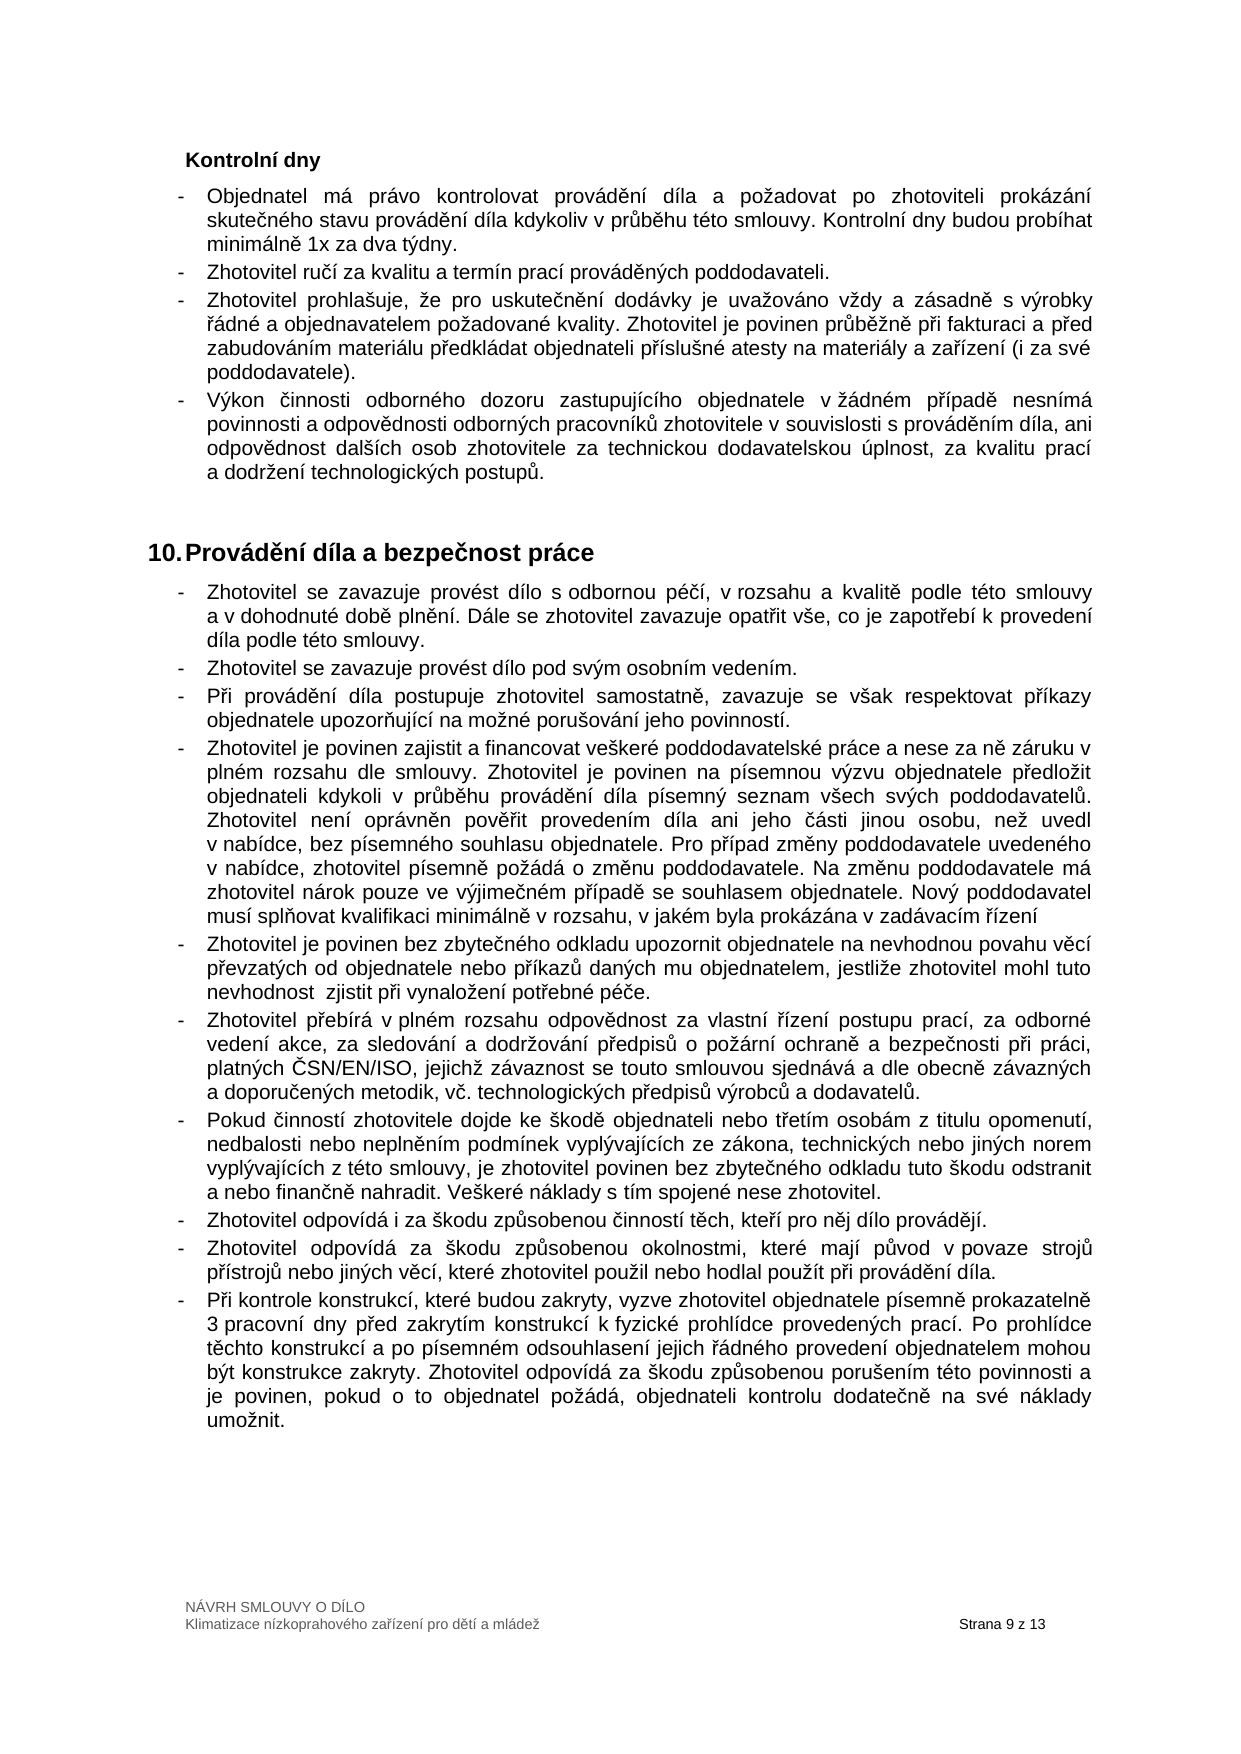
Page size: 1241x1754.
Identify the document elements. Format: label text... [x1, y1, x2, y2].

text Zhotovitel odpovídá za škodu způsobenou okolnostmi, které mají původ v povaze strojů přístrojů nebo jiných věcí, které zhotovitel použil nebo hodlal použít při provádění díla. [177, 1236, 1093, 1284]
subtitle Kontrolní dny [185, 148, 1093, 172]
text Při provádění díla postupuje zhotovitel samostatně, zavazuje se však respektovat příkazy objednatele upozorňující na možné porušování jeho povinností. [177, 684, 1093, 732]
text Zhotovitel se zavazuje provést dílo s odbornou péčí, v rozsahu a kvalitě podle této smlouvy a v dohodnuté době plnění. Dále se zhotovitel zavazuje opatřit vše, co je zapotřebí k provedení díla podle této smlouvy. [177, 579, 1093, 651]
text Zhotovitel odpovídá i za škodu způsobenou činností těch, kteří pro něj dílo provádějí. [177, 1208, 1093, 1232]
text Výkon činnosti odborného dozoru zastupujícího objednatele v žádném případě nesnímá povinnosti a odpovědnosti odborných pracovníků zhotovitele v souvislosti s prováděním díla, ani odpovědnost dalších osob zhotovitele za technickou dodavatelskou úplnost, za kvalitu prací a dodržení technologických postupů. [177, 388, 1093, 484]
text Zhotovitel ručí za kvalitu a termín prací prováděných poddodavateli. [177, 260, 1093, 284]
text Zhotovitel je povinen bez zbytečného odkladu upozornit objednatele na nevhodnou povahu věcí převzatých od objednatele nebo příkazů daných mu objednatelem, jestliže zhotovitel mohl tuto nevhodnost zjistit při vynaložení potřebné péče. [177, 932, 1093, 1003]
text Pokud činností zhotovitele dojde ke škodě objednateli nebo třetím osobám z titulu opomenutí, nedbalosti nebo neplněním podmínek vyplývajících ze zákona, technických nebo jiných norem vyplývajících z této smlouvy, je zhotovitel povinen bez zbytečného odkladu tuto škodu odstranit a nebo finančně nahradit. Veškeré náklady s tím spojené nese zhotovitel. [177, 1108, 1093, 1203]
text Zhotovitel je povinen zajistit a financovat veškeré poddodavatelské práce a nese za ně záruku v plném rozsahu dle smlouvy. Zhotovitel je povinen na písemnou výzvu objednatele předložit objednateli kdykoli v průběhu provádění díla písemný seznam všech svých poddodavatelů. Zhotovitel není oprávněn pověřit provedením díla ani jeho části jinou osobu, než uvedl v nabídce, bez písemného souhlasu objednatele. Pro případ změny poddodavatele uvedeného v nabídce, zhotovitel písemně požádá o změnu poddodavatele. Na změnu poddodavatele má zhotovitel nárok pouze ve výjimečném případě se souhlasem objednatele. Nový poddodavatel musí splňovat kvalifikaci minimálně v rozsahu, v jakém byla prokázána v zadávacím řízení [177, 736, 1093, 927]
text Objednatel má právo kontrolovat provádění díla a požadovat po zhotoviteli prokázání skutečného stavu provádění díla kdykoliv v průběhu této smlouvy. Kontrolní dny budou probíhat minimálně 1x za dva týdny. [177, 184, 1093, 256]
text Zhotovitel přebírá v plném rozsahu odpovědnost za vlastní řízení postupu prací, za odborné vedení akce, za sledování a dodržování předpisů o požární ochraně a bezpečnosti při práci, platných ČSN/EN/ISO, jejichž závaznost se touto smlouvou sjednává a dle obecně závazných a doporučených metodik, vč. technologických předpisů výrobců a dodavatelů. [177, 1008, 1093, 1103]
text Zhotovitel se zavazuje provést dílo pod svým osobním vedením. [177, 656, 1093, 679]
text Při kontrole konstrukcí, které budou zakryty, vyzve zhotovitel objednatele písemně prokazatelně 3 pracovní dny před zakrytím konstrukcí k fyzické prohlídce provedených prací. Po prohlídce těchto konstrukcí a po písemném odsouhlasení jejich řádného provedení objednatelem mohou být konstrukce zakryty. Zhotovitel odpovídá za škodu způsobenou porušením této povinnosti a je povinen, pokud o to objednatel požádá, objednateli kontrolu dodatečně na své náklady umožnit. [177, 1288, 1093, 1432]
text Zhotovitel prohlašuje, že pro uskutečnění dodávky je uvažováno vždy a zásadně s výrobky řádné a objednavatelem požadované kvality. Zhotovitel je povinen průběžně při fakturaci a před zabudováním materiálu předkládat objednateli příslušné atesty na materiály a zařízení (i za své poddodavatele). [177, 288, 1093, 384]
subtitle Provádění díla a bezpečnost práce [148, 538, 1093, 567]
